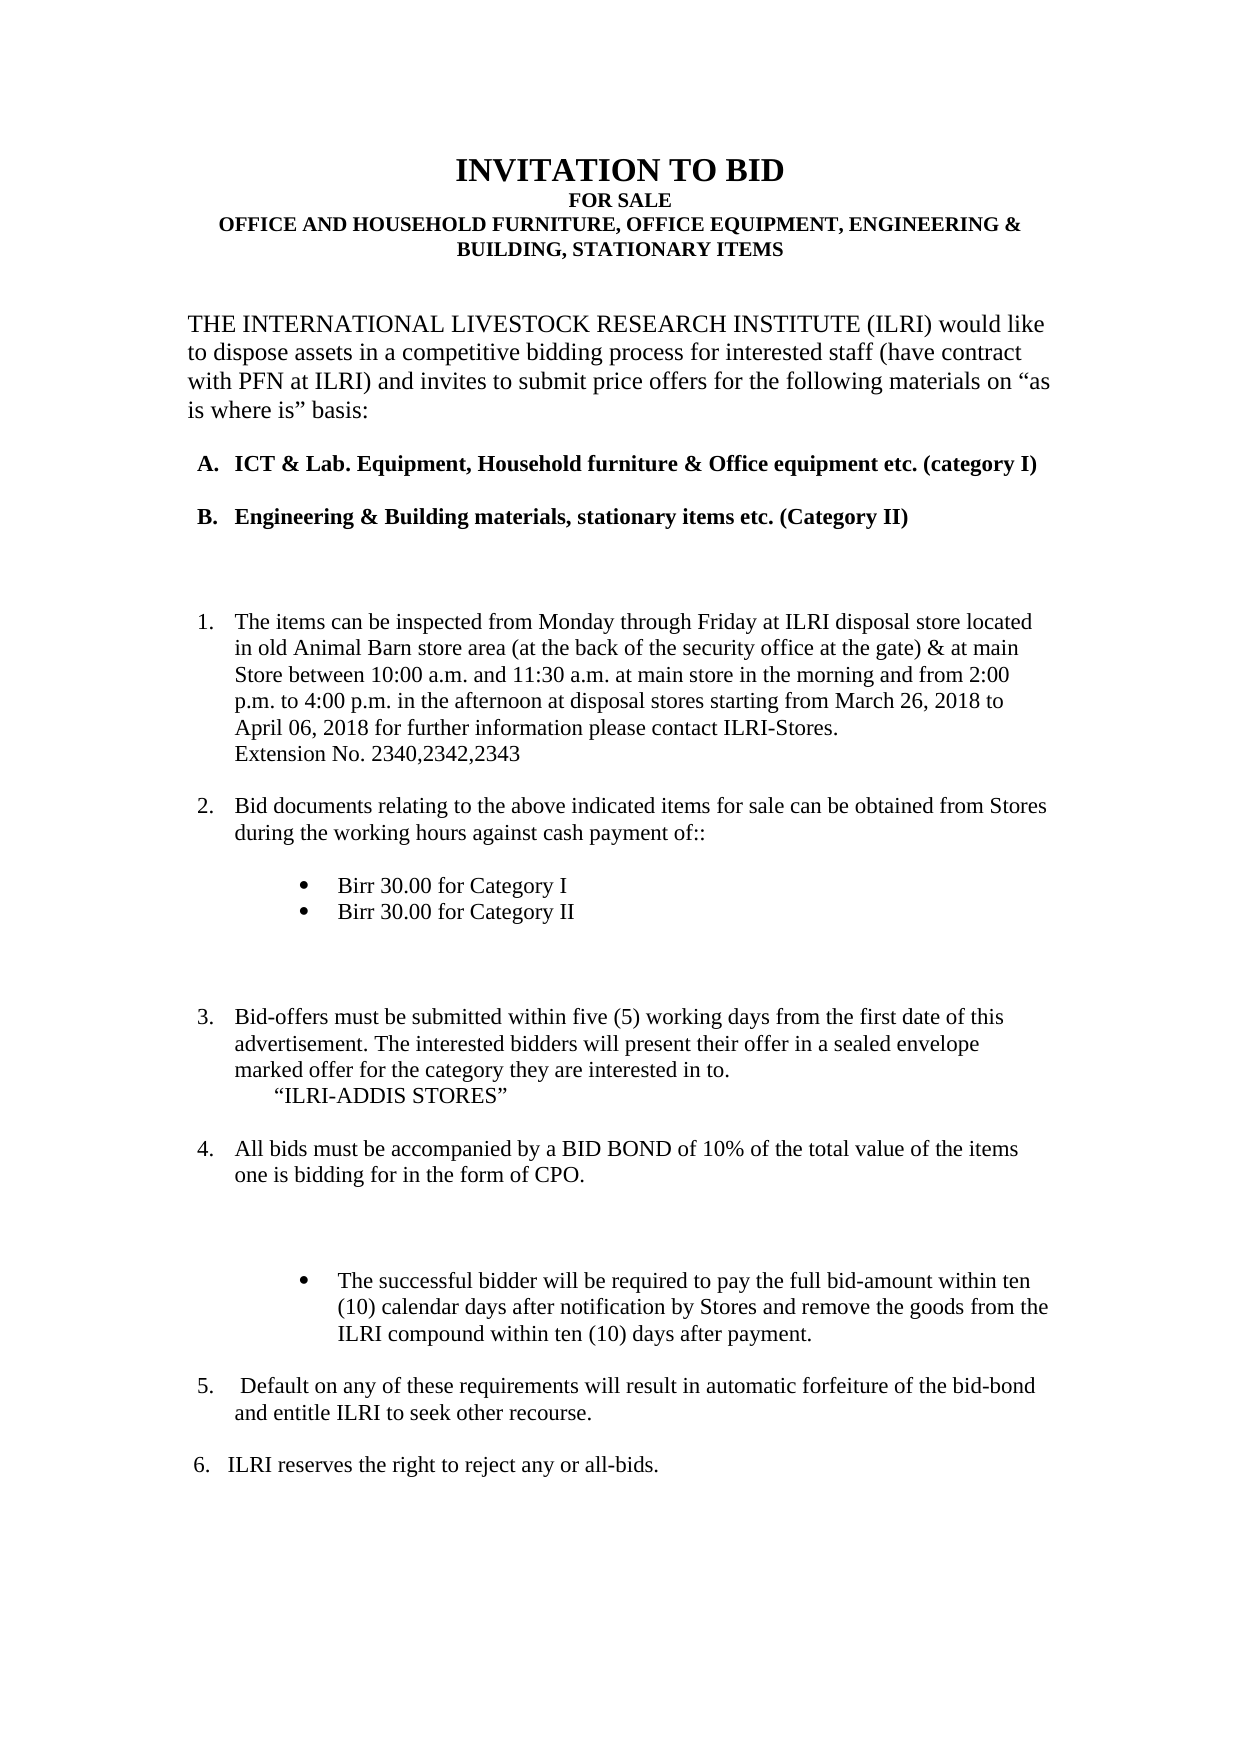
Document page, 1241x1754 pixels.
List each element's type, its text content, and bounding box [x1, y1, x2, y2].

list Birr 30.00 for Category I [300, 872, 1053, 898]
list Engineering & Building materials, stationary items etc. (Category II) [197, 503, 1053, 529]
text Extension No. 2340,2342,2343 [234, 740, 1053, 766]
list Bid-offers must be submitted within five (5) working days from the first date of this advertisement. The interested bidders will present their offer in a sealed envelope marked offer for the category they are interested in to. [197, 1003, 1053, 1082]
list Birr 30.00 for Category II [300, 898, 1053, 924]
list The items can be inspected from Monday through Friday at ILRI disposal store located in old Animal Barn store area (at the back of the security office at the gate) & at main Store between 10:00 a.m. and 11:30 a.m. at main store in the morning and from 2:00 p.m. to 4:00 p.m. in the afternoon at disposal stores starting from March 26, 2018 to April 06, 2018 for further information please contact ILRI-Stores. [197, 608, 1053, 740]
text OFFICE AND HOUSEHOLD FURNITURE, OFFICE EQUIPMENT, ENGINEERING & BUILDING, STATIONARY ITEMS [187, 212, 1053, 261]
list The successful bidder will be required to pay the full bid-amount within ten (10) calendar days after notification by Stores and remove the goods from the ILRI compound within ten (10) days after payment. [300, 1267, 1053, 1346]
text FOR SALE [187, 188, 1053, 212]
list All bids must be accompanied by a BID BOND of 10% of the total value of the items one is bidding for in the form of CPO. [197, 1135, 1053, 1188]
list Default on any of these requirements will result in automatic forfeiture of the bid-bond and entitle ILRI to seek other recourse. [197, 1372, 1053, 1425]
list Bid documents relating to the above indicated items for sale can be obtained from Stores during the working hours against cash payment of:: [197, 793, 1053, 845]
text INVITATION TO BID [187, 150, 1053, 188]
text “ILRI-ADDIS STORES” [187, 1082, 1053, 1109]
list ICT & Lab. Equipment, Household furniture & Office equipment etc. (category I) [197, 450, 1053, 476]
text THE INTERNATIONAL LIVESTOCK RESEARCH INSTITUTE (ILRI) would like to dispose assets in a competitive bidding process for interested staff (have contract with PFN at ILRI) and invites to submit price offers for the following materials on “as is where is” basis: [187, 309, 1053, 424]
text 6. ILRI reserves the right to reject any or all-bids. [187, 1451, 1053, 1478]
